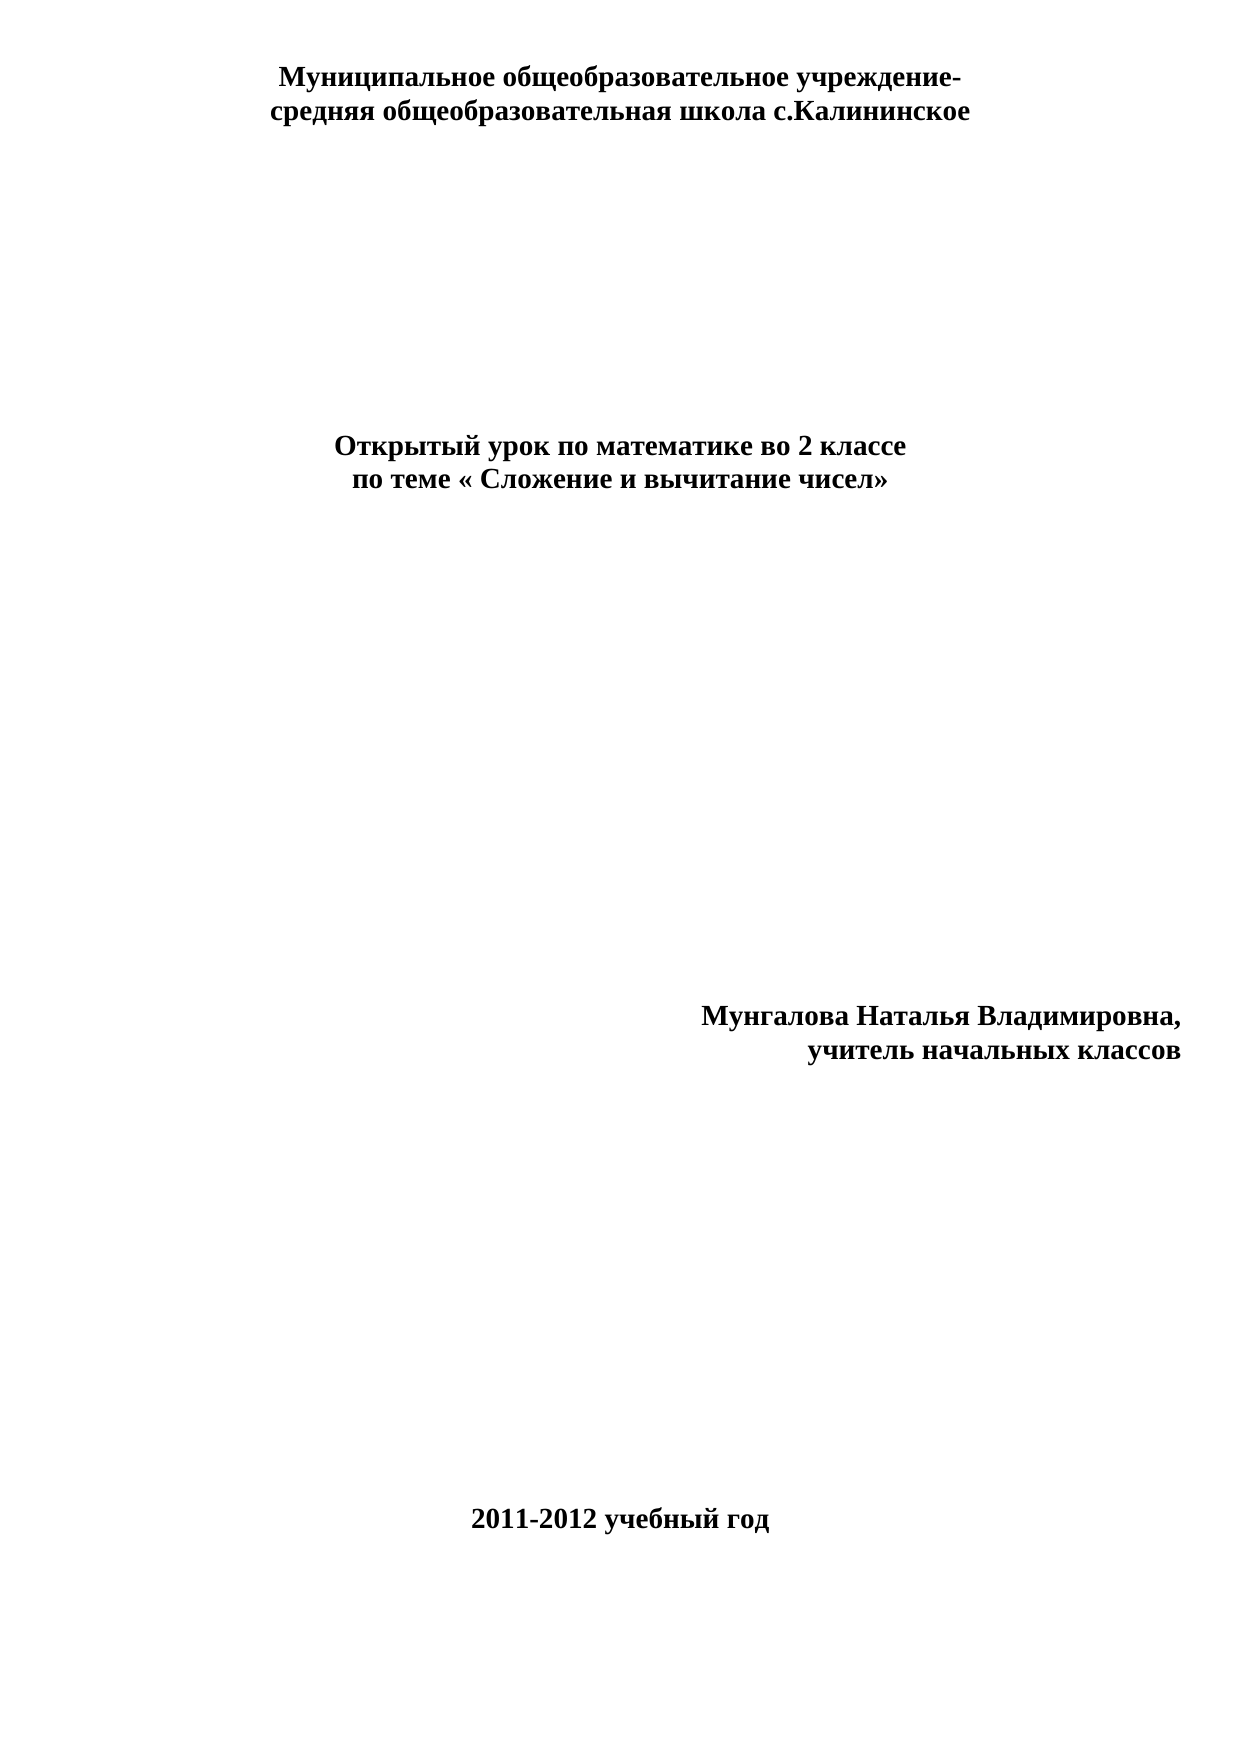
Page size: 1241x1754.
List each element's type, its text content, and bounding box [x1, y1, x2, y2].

text Муниципальное общеобразовательное учреждение- [59, 59, 1181, 93]
text Мунгалова Наталья Владимировна, [59, 998, 1181, 1032]
text учитель начальных классов [59, 1032, 1181, 1065]
text по теме « Сложение и вычитание чисел» [59, 462, 1181, 495]
text Открытый урок по математике во 2 классе [59, 428, 1181, 462]
text 2011-2012 учебный год [59, 1501, 1181, 1535]
text средняя общеобразовательная школа с.Калининское [59, 93, 1181, 126]
